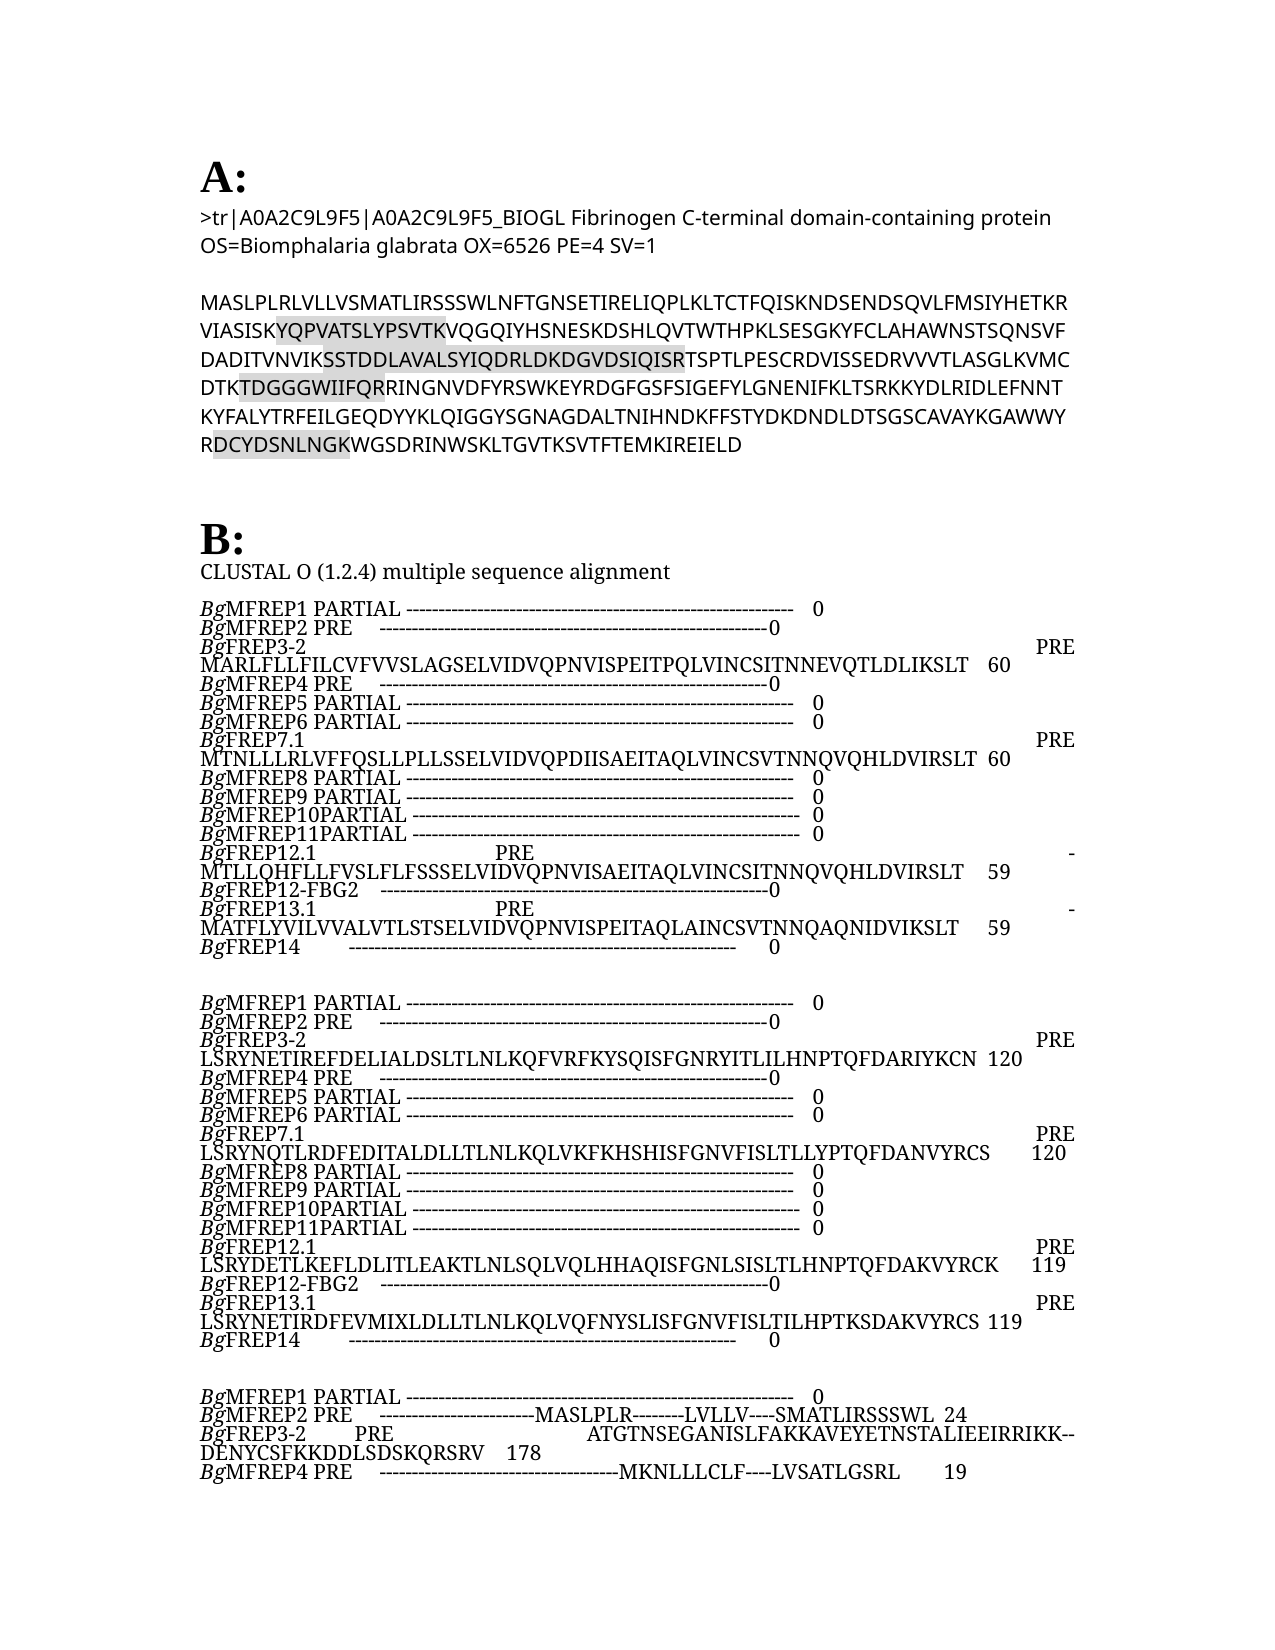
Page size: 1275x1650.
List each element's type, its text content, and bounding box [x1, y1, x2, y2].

text BgMFREP8 PARTIAL ------------------------------------------------------------ 0 [200, 1164, 1075, 1183]
text >tr|A0A2C9L9F5|A0A2C9L9F5_BIOGL Fibrinogen C-terminal domain-containing protein OS=Biomphalaria glabrata OX=6526 PE=4 SV=1 [200, 203, 1075, 259]
text BgMFREP2 PRE ------------------------------------------------------------ 0 [200, 620, 1075, 639]
text BgFREP12-FBG2 ------------------------------------------------------------ 0 [200, 883, 1075, 902]
text BgMFREP1 PARTIAL ------------------------------------------------------------ 0 [200, 602, 1075, 620]
text BgMFREP2 PRE ------------------------------------------------------------ 0 [200, 1014, 1075, 1033]
text BgMFREP4 PRE ------------------------------------------------------------ 0 [200, 677, 1075, 695]
text BgFREP7.1 PRE LSRYNQTLRDFEDITALDLLTLNLKQLVKFKHSHISFGNVFISLTLLYPTQFDANVYRCS 120 [200, 1127, 1075, 1164]
text BgFREP3-2 PRE LSRYNETIREFDELIALDSLTLNLKQFVRFKYSQISFGNRYITLILHNPTQFDARIYKCN 120 [200, 1033, 1075, 1070]
text BgMFREP10PARTIAL ------------------------------------------------------------ 0 [200, 808, 1075, 827]
text BgFREP14 ------------------------------------------------------------ 0 [200, 939, 1075, 958]
text B: [200, 511, 1075, 564]
text BgMFREP5 PARTIAL ------------------------------------------------------------ 0 [200, 695, 1075, 714]
text BgMFREP10PARTIAL ------------------------------------------------------------ 0 [200, 1202, 1075, 1220]
text BgMFREP2 PRE ------------------------MASLPLR--------LVLLV----SMATLIRSSSWL 24 [200, 1408, 1075, 1427]
text BgFREP14 ------------------------------------------------------------ 0 [200, 1333, 1075, 1352]
text BgFREP7.1 PRE MTNLLLRLVFFQSLLPLLSSELVIDVQPDIISAEITAQLVINCSVTNNQVQHLDVIRSLT 60 [200, 733, 1075, 770]
text BgMFREP8 PARTIAL ------------------------------------------------------------ 0 [200, 770, 1075, 789]
text BgMFREP4 PRE ------------------------------------------------------------ 0 [200, 1070, 1075, 1089]
text BgFREP12.1 PRE LSRYDETLKEFLDLITLEAKTLNLSQLVQLHHAQISFGNLSISLTLHNPTQFDAKVYRCK 119 [200, 1239, 1075, 1277]
text BgMFREP6 PARTIAL ------------------------------------------------------------ 0 [200, 1108, 1075, 1127]
text BgFREP3-2 PRE MARLFLLFILCVFVVSLAGSELVIDVQPNVISPEITPQLVINCSITNNEVQTLDLIKSLT 60 [200, 639, 1075, 677]
text CLUSTAL O (1.2.4) multiple sequence alignment [200, 564, 1075, 583]
text BgMFREP5 PARTIAL ------------------------------------------------------------ 0 [200, 1089, 1075, 1108]
text BgMFREP1 PARTIAL ------------------------------------------------------------ 0 [200, 1389, 1075, 1408]
text BgFREP13.1 PRE -MATFLYVILVVALVTLSTSELVIDVQPNVISPEITAQLAINCSVTNNQAQNIDVIKSLT 59 [200, 902, 1075, 939]
text A: [200, 150, 1075, 203]
text BgFREP3-2 PRE ATGTNSEGANISLFAKKAVEYETNSTALIEEIRRIKK--DENYCSFKKDDLSDSKQRSRV 178 [200, 1427, 1075, 1464]
text BgMFREP6 PARTIAL ------------------------------------------------------------ 0 [200, 714, 1075, 733]
text BgFREP13.1 PRE LSRYNETIRDFEVMIXLDLLTLNLKQLVQFNYSLISFGNVFISLTILHPTKSDAKVYRCS 119 [200, 1295, 1075, 1333]
text BgMFREP9 PARTIAL ------------------------------------------------------------ 0 [200, 1183, 1075, 1202]
text BgFREP12.1 PRE -MTLLQHFLLFVSLFLFSSSELVIDVQPNVISAEITAQLVINCSITNNQVQHLDVIRSLT 59 [200, 845, 1075, 883]
text BgMFREP11PARTIAL ------------------------------------------------------------ 0 [200, 1220, 1075, 1239]
text BgMFREP9 PARTIAL ------------------------------------------------------------ 0 [200, 789, 1075, 808]
text BgMFREP4 PRE -------------------------------------MKNLLLCLF----LVSATLGSRL 19 [200, 1464, 1075, 1483]
text BgMFREP11PARTIAL ------------------------------------------------------------ 0 [200, 827, 1075, 845]
text BgFREP12-FBG2 ------------------------------------------------------------ 0 [200, 1277, 1075, 1295]
text BgMFREP1 PARTIAL ------------------------------------------------------------ 0 [200, 995, 1075, 1014]
text MASLPLRLVLLVSMATLIRSSSWLNFTGNSETIRELIQPLKLTCTFQISKNDSENDSQVLFMSIYHETKRVIASISKYQPVATSLYPSVTKVQGQIYHSNESKDSHLQVTWTHPKLSESGKYFCLAHAWNSTSQNSVFDADITVNVIKSSTDDLAVALSYIQDRLDKDGVDSIQISRTSPTLPESCRDVISSEDRVVVTLASGLKVMCDTKTDGGGWIIFQRRINGNVDFYRSWKEYRDGFGSFSIGEFYLGNENIFKLTSRKKYDLRIDLEFNNTKYFALYTRFEILGEQDYYKLQIGGYSGNAGDALTNIHNDKFFSTYDKDNDLDTSGSCAVAYKGAWWYRDCYDSNLNGKWGSDRINWSKLTGVTKSVTFTEMKIREIELD [200, 288, 1075, 459]
